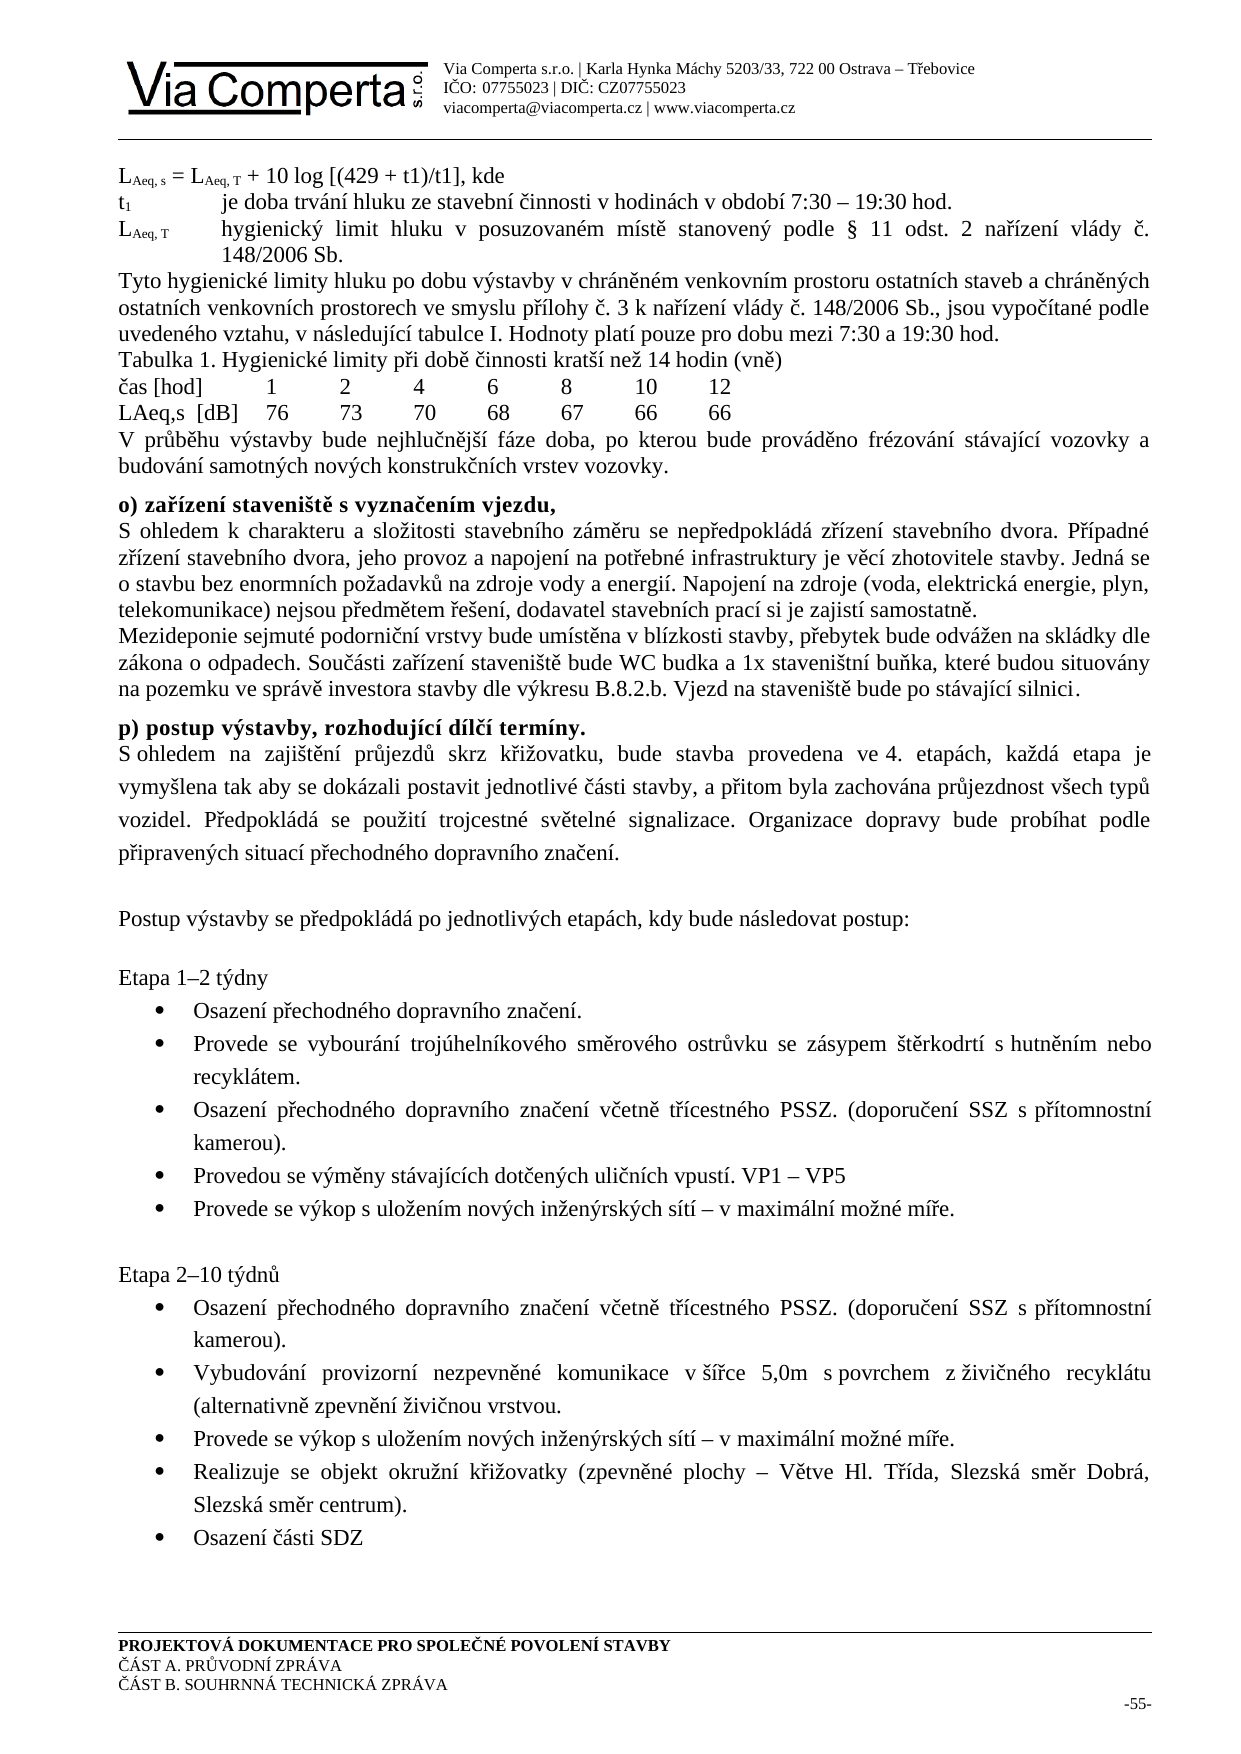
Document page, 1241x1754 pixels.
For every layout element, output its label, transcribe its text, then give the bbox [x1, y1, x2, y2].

text S ohledem k charakteru a složitosti stavebního záměru se nepředpokládá zřízení stavebního dvora. Případné zřízení stavebního dvora, jeho provoz a napojení na potřebné infrastruktury je věcí zhotovitele stavby. Jedná se o stavbu bez enormních požadavků na zdroje vody a energií. Napojení na zdroje (voda, elektrická energie, plyn, telekomunikace) nejsou předmětem řešení, dodavatel stavebních prací si je zajistí samostatně. [118, 517, 1152, 623]
text LAeq, T hygienický limit hluku v posuzovaném místě stanovený podle § 11 odst. 2 nařízení vlády č. 148/2006 Sb. [118, 215, 1152, 267]
text LAeq, s = LAeq, T + 10 log [(429 + t1)/t1], kde [118, 162, 1152, 188]
text Etapa 1–2 týdny [118, 964, 1152, 991]
text Etapa 2–10 týdnů [118, 1261, 1152, 1287]
list Provede se vybourání trojúhelníkového směrového ostrůvku se zásypem štěrkodrtí s hutněním nebo recyklátem. [156, 1030, 1152, 1089]
list Provede se výkop s uložením nových inženýrských sítí – v maximální možné míře. [156, 1425, 1152, 1452]
text V průběhu výstavby bude nejhlučnější fáze doba, po kterou bude prováděno frézování stávající vozovky a budování samotných nových konstrukčních vrstev vozovky. [118, 426, 1152, 478]
text Mezideponie sejmuté podorniční vrstvy bude umístěna v blízkosti stavby, přebytek bude odvážen na skládky dle zákona o odpadech. Součásti zařízení staveniště bude WC budka a 1x staveništní buňka, které budou situovány na pozemku ve správě investora stavby dle výkresu B.8.2.b. Vjezd na staveniště bude po stávající silnici. [118, 623, 1152, 702]
text čas [hod] 1 2 4 6 8 10 12 [118, 373, 1152, 399]
text S ohledem na zajištění průjezdů skrz křižovatku, bude stavba provedena ve 4. etapách, každá etapa je vymyšlena tak aby se dokázali postavit jednotlivé části stavby, a přitom byla zachována průjezdnost všech typů vozidel. Předpokládá se použití trojcestné světelné signalizace. Organizace dopravy bude probíhat podle připravených situací přechodného dopravního značení. [118, 741, 1152, 866]
subtitle p) postup výstavby, rozhodující dílčí termíny. [118, 714, 1152, 741]
list Provedou se výměny stávajících dotčených uličních vpustí. VP1 – VP5 [156, 1162, 1152, 1188]
text LAeq,s [dB] 76 73 70 68 67 66 66 [118, 399, 1152, 426]
text Tabulka 1. Hygienické limity při době činnosti kratší než 14 hodin (vně) [118, 347, 1152, 373]
list Osazení přechodného dopravního značení včetně třícestného PSSZ. (doporučení SSZ s přítomnostní kamerou). [156, 1293, 1152, 1353]
list Provede se výkop s uložením nových inženýrských sítí – v maximální možné míře. [156, 1195, 1152, 1221]
list Osazení části SDZ [156, 1524, 1152, 1550]
text Postup výstavby se předpokládá po jednotlivých etapách, kdy bude následovat postup: [118, 905, 1152, 931]
text t1 je doba trvání hluku ze stavební činnosti v hodinách v období 7:30 – 19:30 hod. [118, 188, 1152, 215]
list Realizuje se objekt okružní křižovatky (zpevněné plochy – Větve Hl. Třída, Slezská směr Dobrá, Slezská směr centrum). [156, 1458, 1152, 1517]
picture [118, 53, 435, 126]
list Osazení přechodného dopravního značení včetně třícestného PSSZ. (doporučení SSZ s přítomnostní kamerou). [156, 1096, 1152, 1155]
text Tyto hygienické limity hluku po dobu výstavby v chráněném venkovním prostoru ostatních staveb a chráněných ostatních venkovních prostorech ve smyslu přílohy č. 3 k nařízení vlády č. 148/2006 Sb., jsou vypočítané podle uvedeného vztahu, v následující tabulce I. Hodnoty platí pouze pro dobu mezi 7:30 a 19:30 hod. [118, 267, 1152, 347]
list Vybudování provizorní nezpevněné komunikace v šířce 5,0m s povrchem z živičného recyklátu (alternativně zpevnění živičnou vrstvou. [156, 1359, 1152, 1419]
subtitle o) zařízení staveniště s vyznačením vjezdu, [118, 491, 1152, 517]
list Osazení přechodného dopravního značení. [156, 997, 1152, 1024]
